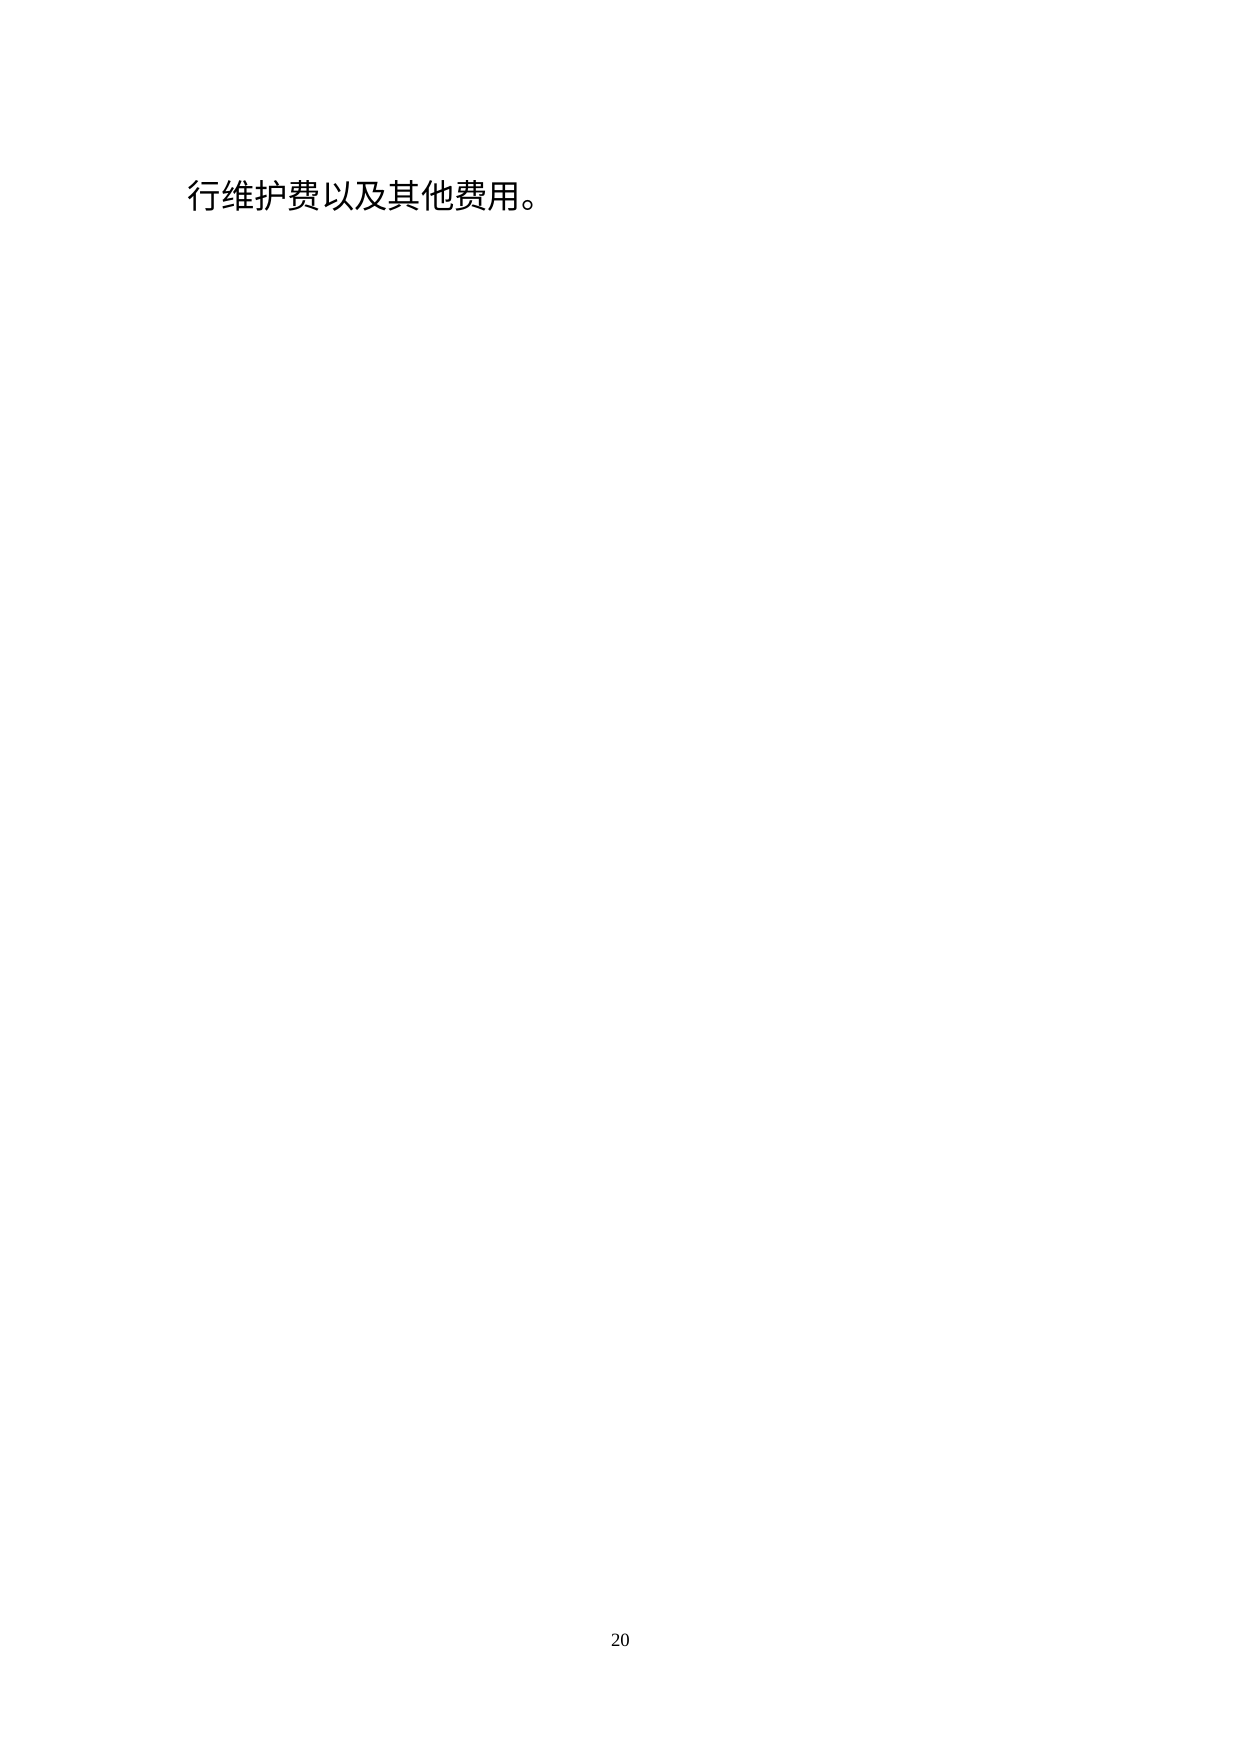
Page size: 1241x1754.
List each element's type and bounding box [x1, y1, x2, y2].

text [187, 162, 1053, 227]
